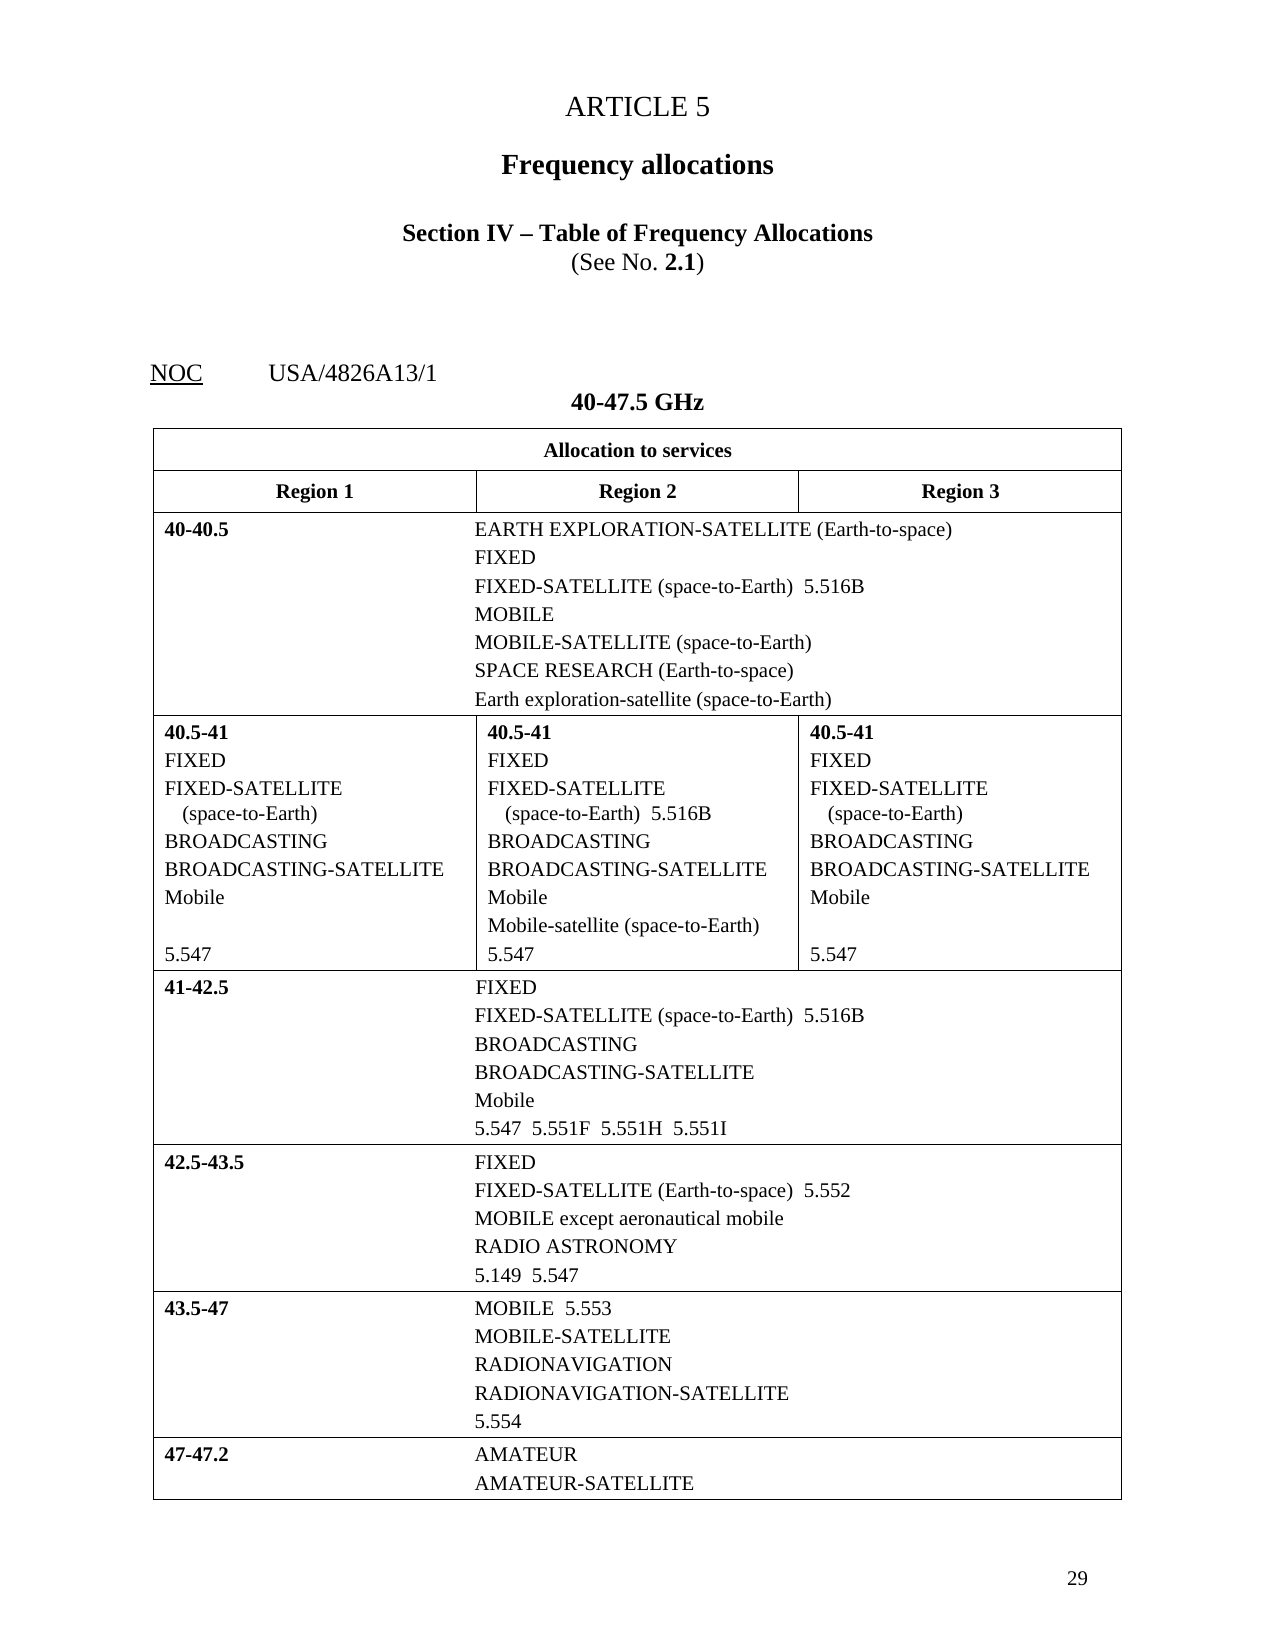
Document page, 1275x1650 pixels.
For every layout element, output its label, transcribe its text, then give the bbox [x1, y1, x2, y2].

table_cell 40.5-41 FIXED FIXED-SATELLITE (space-to-Earth) BROADCASTING BROADCASTING-SATELLITE Mobile 5.547 [154, 716, 476, 970]
table_cell 47-47.2 AMATEUR AMATEUR-SATELLITE [154, 1438, 1121, 1499]
table_cell Region 2 [477, 471, 798, 512]
text Section IV – Table of Frequency Allocations (See No. 2.1) [150, 218, 1125, 333]
table_cell 42.5-43.5 FIXED FIXED-SATELLITE (Earth-to-space) 5.552 MOBILE except aeronautical mobile RADIO ASTRONOMY 5.149 5.547 [154, 1145, 1121, 1291]
table_cell 41-42.5 FIXED FIXED-SATELLITE (space-to-Earth) 5.516B BROADCASTING BROADCASTING-SATELLITE Mobile 5.547 5.551F 5.551H 5.551I [154, 971, 1121, 1144]
table_cell Region 1 [154, 471, 476, 512]
title 40-47.5 GHz [150, 387, 1125, 416]
title Frequency allocations [150, 147, 1125, 181]
table_header Allocation to services [154, 429, 1121, 470]
table_cell 40.5-41 FIXED FIXED-SATELLITE (space-to-Earth) 5.516B BROADCASTING BROADCASTING-SATELLITE Mobile Mobile-satellite (space-to-Earth) 5.547 [477, 716, 798, 970]
table_cell 40.5-41 FIXED FIXED-SATELLITE (space-to-Earth) BROADCASTING BROADCASTING-SATELLITE Mobile 5.547 [799, 716, 1121, 970]
table_cell Region 3 [799, 471, 1121, 512]
text ARTICLE 5 [150, 89, 1125, 122]
table_cell 43.5-47 MOBILE 5.553 MOBILE-SATELLITE RADIONAVIGATION RADIONAVIGATION-SATELLITE 5.554 [154, 1292, 1121, 1437]
text NOC USA/4826A13/1 [150, 358, 1125, 387]
table_cell 40-40.5 EARTH EXPLORATION-SATELLITE (Earth-to-space) FIXED FIXED-SATELLITE (space-to-Earth) 5.516B MOBILE MOBILE-SATELLITE (space-to-Earth) SPACE RESEARCH (Earth-to-space) Earth exploration-satellite (space-to-Earth) [154, 513, 1121, 715]
